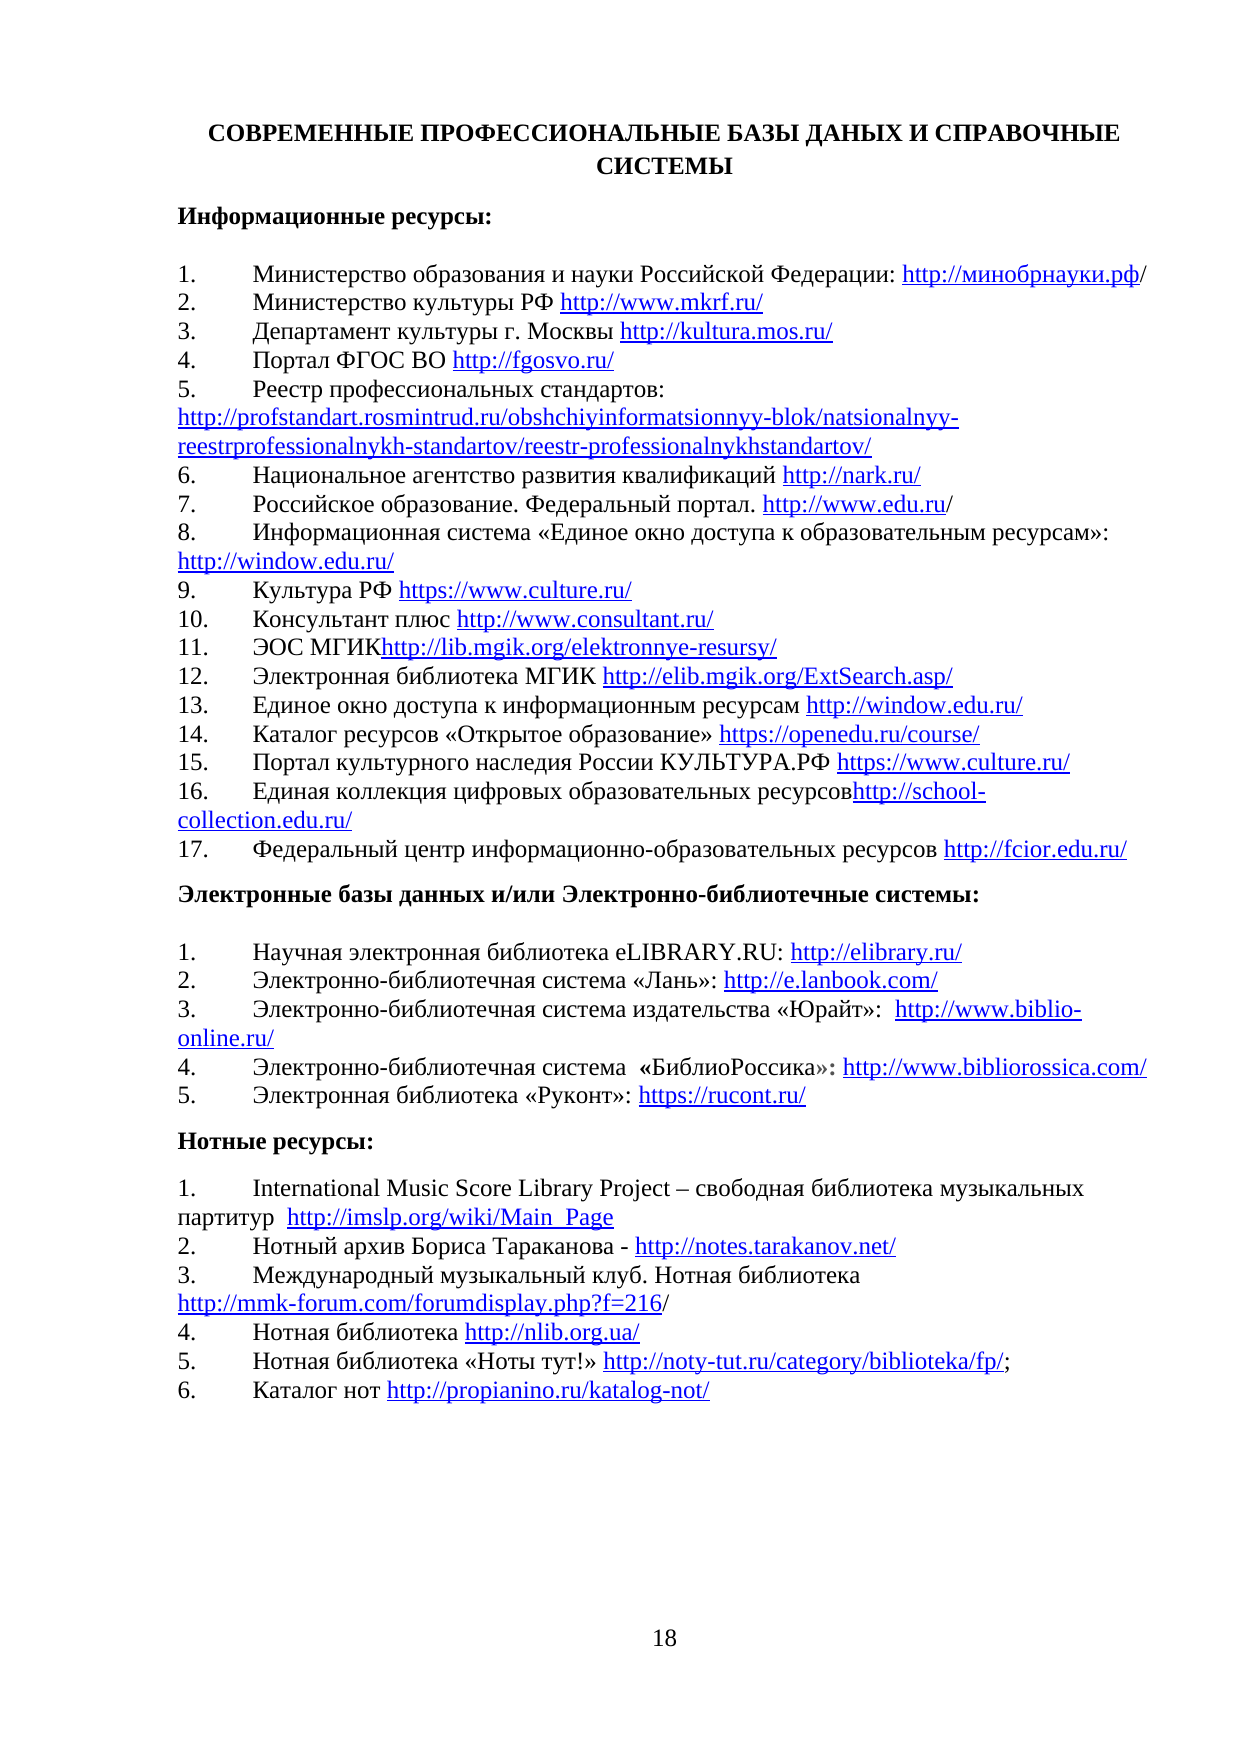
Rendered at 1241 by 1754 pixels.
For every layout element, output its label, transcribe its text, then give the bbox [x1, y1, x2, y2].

list Единое окно доступа к информационным ресурсам http://window.edu.ru/ [177, 690, 1152, 719]
list ЭОС МГИКhttp://lib.mgik.org/elektronnye-resursy/ [177, 632, 1152, 661]
list Министерство образования и науки Российской Федерации: http://минобрнауки.рф/ [177, 259, 1152, 287]
list Единая коллекция цифровых образовательных ресурсовhttp://school-collection.edu.ru/ [177, 776, 1152, 834]
list Нотный архив Бориса Тараканова - http://notes.tarakanov.net/ [177, 1231, 1152, 1260]
list Электронная библиотека «Руконт»: https://rucont.ru/ [177, 1080, 1152, 1109]
list Международный музыкальный клуб. Нотная библиотека http://mmk-forum.com/forumdisplay.php?f=216/ [177, 1260, 1152, 1317]
list Министерство культуры РФ http://www.mkrf.ru/ [177, 287, 1152, 316]
list Портал ФГОС ВО http://fgosvo.ru/ [177, 345, 1152, 374]
list Нотная библиотека http://nlib.org.ua/ [177, 1317, 1152, 1346]
text Электронные базы данных и/или Электронно-библиотечные системы: [177, 879, 1152, 908]
list Российское образование. Федеральный портал. http://www.edu.ru/ [177, 489, 1152, 517]
text СОВРЕМЕННЫЕ ПРОФЕССИОНАЛЬНЫЕ БАЗЫ ДАНЫХ И СПРАВОЧНЫЕ СИСТЕМЫ [177, 118, 1152, 180]
list Культура РФ https://www.culture.ru/ [177, 575, 1152, 604]
list Национальное агентство развития квалификаций http://nark.ru/ [177, 460, 1152, 489]
list Электронно-библиотечная система «БиблиоРоссика»: http://www.bibliorossica.com/ [177, 1052, 1152, 1080]
text Нотные ресурсы: [177, 1126, 1152, 1154]
list Электронно-библиотечная система «Лань»: http://e.lanbook.com/ [177, 965, 1152, 994]
list Реестр профессиональных стандартов: http://profstandart.rosmintrud.ru/obshchiyinformatsionnyy-blok/natsionalnyy-reestrprofessionalnykh-standartov/reestr-professionalnykhstandartov/ [177, 374, 1152, 460]
list Департамент культуры г. Москвы http://kultura.mos.ru/ [177, 316, 1152, 345]
list Портал культурного наследия России КУЛЬТУРА.РФ https://www.culture.ru/ [177, 747, 1152, 776]
list Каталог нот http://propianino.ru/katalog-not/ [177, 1375, 1152, 1403]
list Нотная библиотека «Ноты тут!» http://noty-tut.ru/category/biblioteka/fp/; [177, 1346, 1152, 1375]
list Электронно-библиотечная система издательства «Юрайт»: http://www.biblio-online.ru/ [177, 994, 1152, 1052]
list Информационная система «Единое окно доступа к образовательным ресурсам»: http://window.edu.ru/ [177, 517, 1152, 575]
text Информационные ресурсы: [177, 201, 1152, 229]
list Консультант плюс http://www.consultant.ru/ [177, 604, 1152, 632]
list Электронная библиотека МГИК http://elib.mgik.org/ExtSearch.asp/ [177, 661, 1152, 690]
list International Music Score Library Project – свободная библиотека музыкальных партитур http://imslp.org/wiki/Main_Page [177, 1173, 1152, 1231]
list Каталог ресурсов «Открытое образование» https://openedu.ru/course/ [177, 719, 1152, 747]
list Научная электронная библиотека eLIBRARY.RU: http://elibrary.ru/ [177, 937, 1152, 965]
list Федеральный центр информационно-образовательных ресурсов http://fcior.edu.ru/ [177, 834, 1152, 862]
